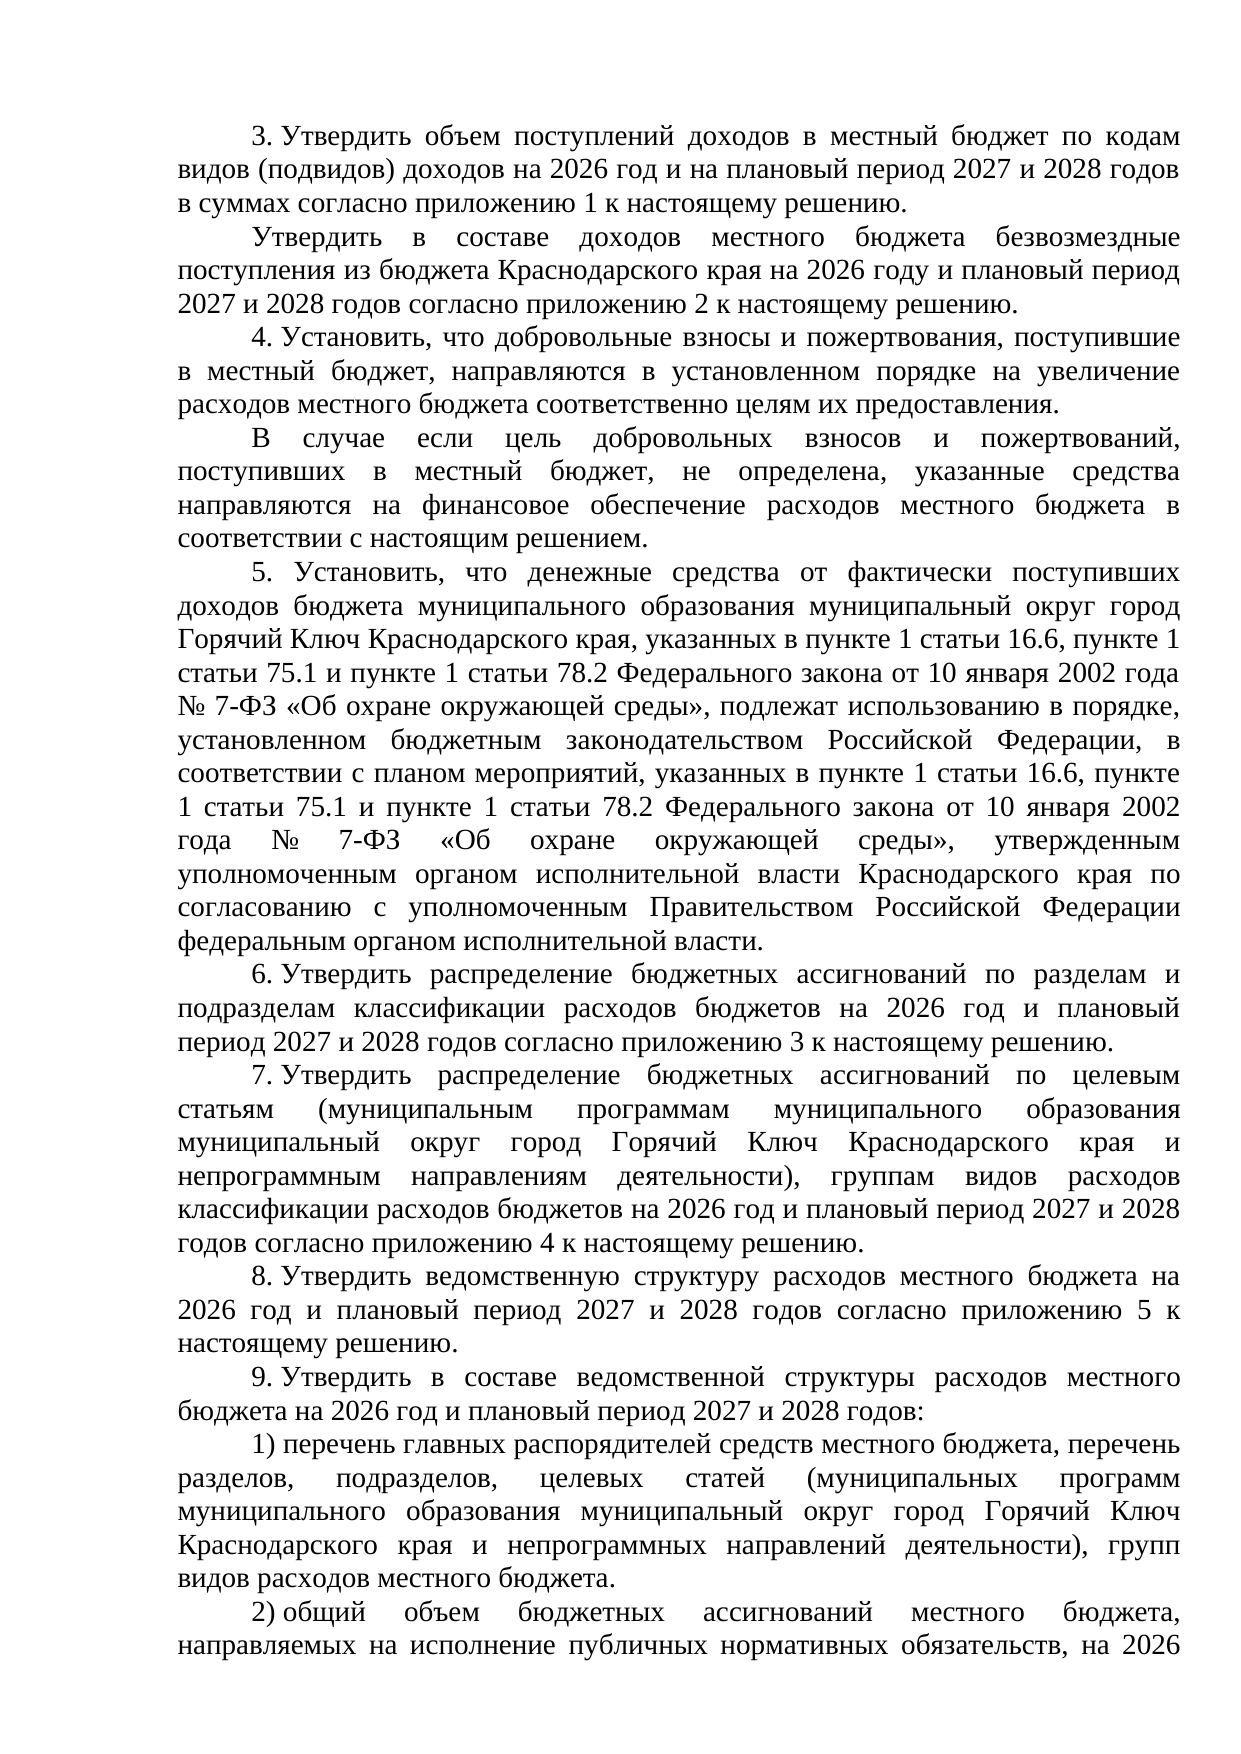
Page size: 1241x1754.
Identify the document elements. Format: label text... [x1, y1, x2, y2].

text 4. Установить, что добровольные взносы и пожертвования, поступившие в местный бюджет, направляются в установленном порядке на увеличение расходов местного бюджета соответственно целям их предоставления. [177, 319, 1181, 420]
text 5. Установить, что денежные средства от фактически поступивших доходов бюджета муниципального образования муниципальный округ город Горячий Ключ Краснодарского края, указанных в пункте 1 статьи 16.6, пункте 1 статьи 75.1 и пункте 1 статьи 78.2 Федерального закона от 10 января 2002 года № 7-ФЗ «Об охране окружающей среды», подлежат использованию в порядке, установленном бюджетным законодательством Российской Федерации, в соответствии с планом мероприятий, указанных в пункте 1 статьи 16.6, пункте 1 статьи 75.1 и пункте 1 статьи 78.2 Федерального закона от 10 января 2002 года № 7-ФЗ «Об охране окружающей среды», утвержденным уполномоченным органом исполнительной власти Краснодарского края по согласованию с уполномоченным Правительством Российской Федерации федеральным органом исполнительной власти. [177, 554, 1181, 957]
text 6. Утвердить распределение бюджетных ассигнований по разделам и подразделам классификации расходов бюджетов на 2026 год и плановый период 2027 и 2028 годов согласно приложению 3 к настоящему решению. [177, 957, 1181, 1057]
text 1) перечень главных распорядителей средств местного бюджета, перечень разделов, подразделов, целевых статей (муниципальных программ муниципального образования муниципальный округ город Горячий Ключ Краснодарского края и непрограммных направлений деятельности), групп видов расходов местного бюджета. [177, 1426, 1181, 1594]
text 3. Утвердить объем поступлений доходов в местный бюджет по кодам видов (подвидов) доходов на 2026 год и на плановый период 2027 и 2028 годов в суммах согласно приложению 1 к настоящему решению. [177, 118, 1181, 219]
text 7. Утвердить распределение бюджетных ассигнований по целевым статьям (муниципальным программам муниципального образования муниципальный округ город Горячий Ключ Краснодарского края и непрограммным направлениям деятельности), группам видов расходов классификации расходов бюджетов на 2026 год и плановый период 2027 и 2028 годов согласно приложению 4 к настоящему решению. [177, 1057, 1181, 1258]
text 9. Утвердить в составе ведомственной структуры расходов местного бюджета на 2026 год и плановый период 2027 и 2028 годов: [177, 1359, 1181, 1426]
text 8. Утвердить ведомственную структуру расходов местного бюджета на 2026 год и плановый период 2027 и 2028 годов согласно приложению 5 к настоящему решению. [177, 1258, 1181, 1359]
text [177, 1594, 1181, 1661]
text Утвердить в составе доходов местного бюджета безвозмездные поступления из бюджета Краснодарского края на 2026 году и плановый период 2027 и 2028 годов согласно приложению 2 к настоящему решению. [177, 219, 1181, 319]
text В случае если цель добровольных взносов и пожертвований, поступивших в местный бюджет, не определена, указанные средства направляются на финансовое обеспечение расходов местного бюджета в соответствии с настоящим решением. [177, 420, 1181, 554]
